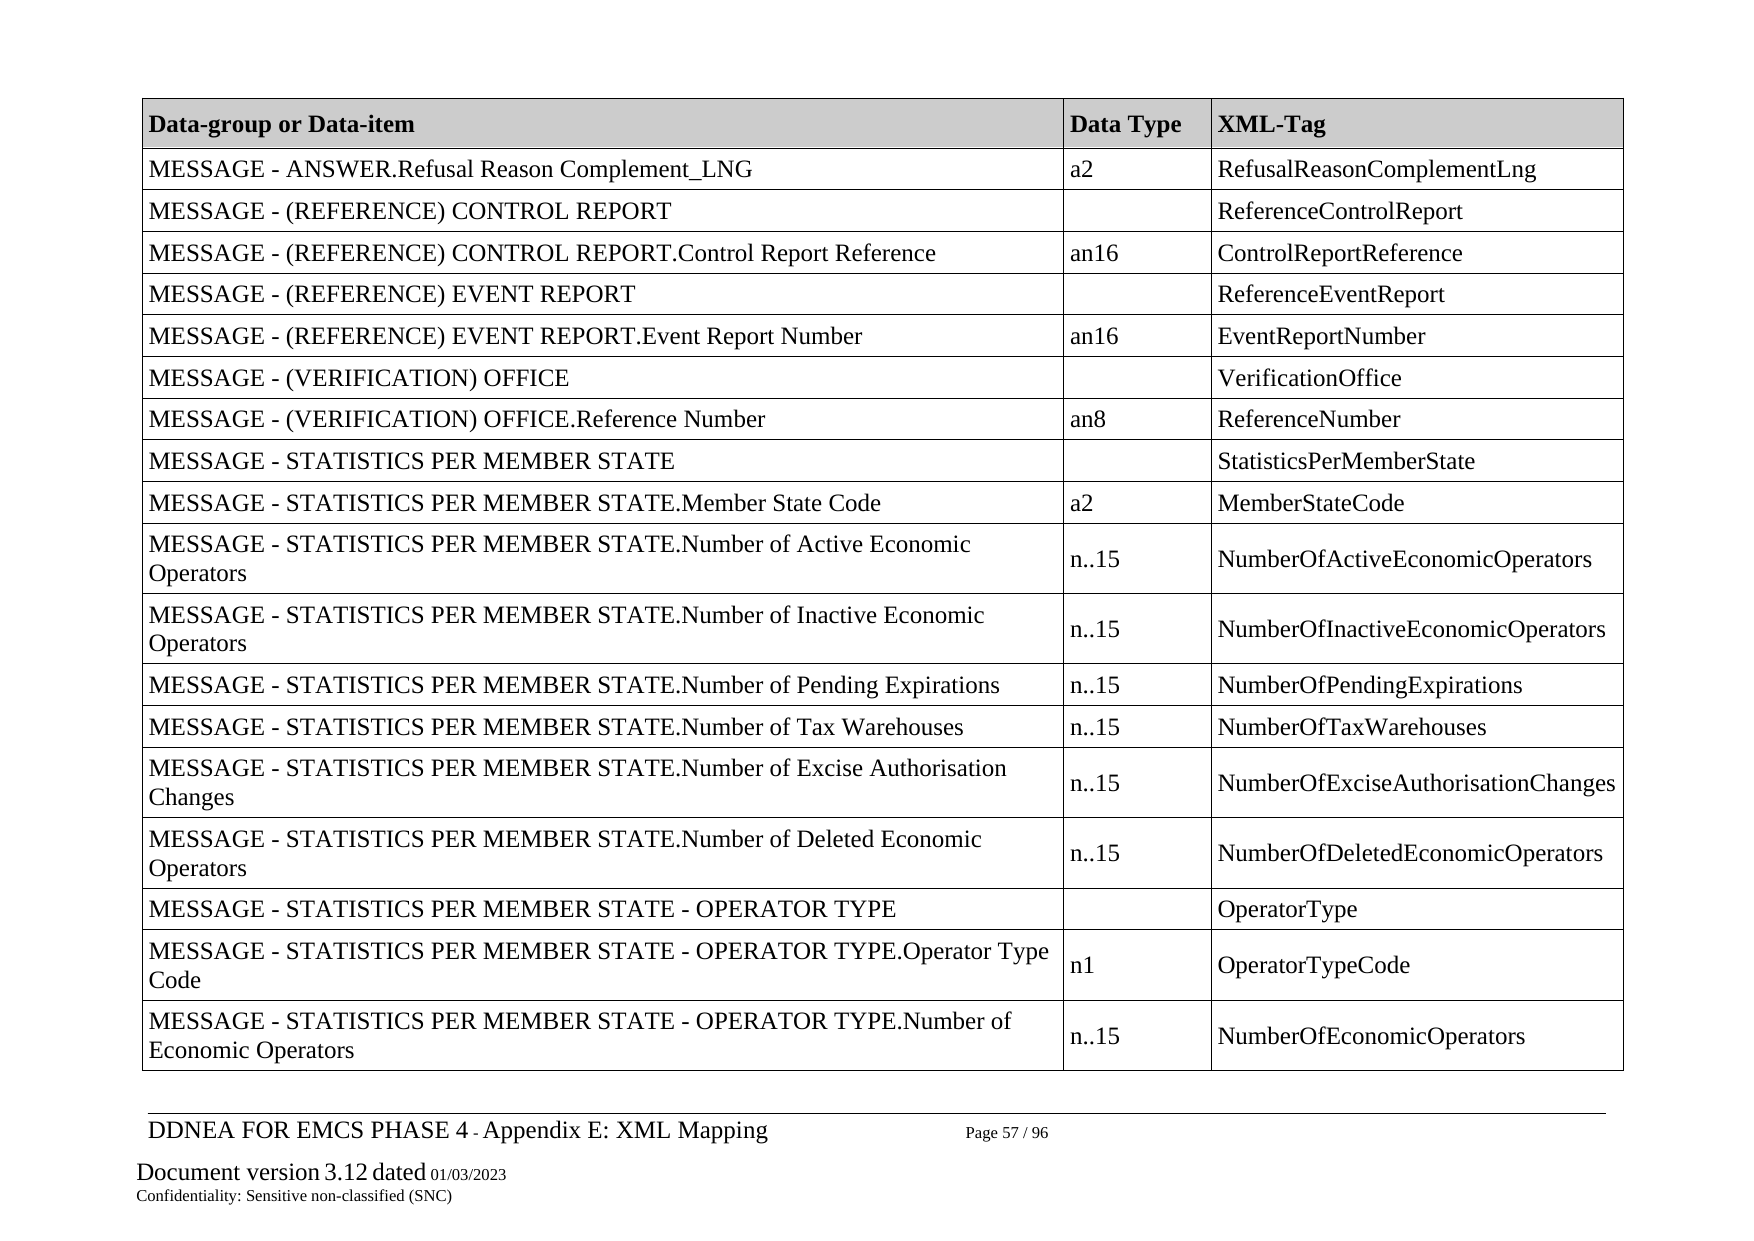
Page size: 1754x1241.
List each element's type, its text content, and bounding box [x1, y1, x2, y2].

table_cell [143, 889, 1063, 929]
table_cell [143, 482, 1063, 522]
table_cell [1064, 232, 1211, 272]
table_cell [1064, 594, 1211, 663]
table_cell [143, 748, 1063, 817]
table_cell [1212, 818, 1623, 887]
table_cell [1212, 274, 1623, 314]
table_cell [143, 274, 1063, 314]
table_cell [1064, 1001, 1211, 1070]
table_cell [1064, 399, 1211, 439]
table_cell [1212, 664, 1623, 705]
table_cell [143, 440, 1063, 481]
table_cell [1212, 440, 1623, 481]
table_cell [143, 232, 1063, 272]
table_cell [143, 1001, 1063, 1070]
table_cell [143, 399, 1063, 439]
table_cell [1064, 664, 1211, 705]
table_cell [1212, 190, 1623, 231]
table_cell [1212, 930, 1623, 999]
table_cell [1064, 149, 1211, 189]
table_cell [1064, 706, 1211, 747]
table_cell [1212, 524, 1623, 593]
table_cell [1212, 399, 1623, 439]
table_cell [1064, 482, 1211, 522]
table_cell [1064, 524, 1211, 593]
table_header Data-group or Data-item [143, 99, 1063, 147]
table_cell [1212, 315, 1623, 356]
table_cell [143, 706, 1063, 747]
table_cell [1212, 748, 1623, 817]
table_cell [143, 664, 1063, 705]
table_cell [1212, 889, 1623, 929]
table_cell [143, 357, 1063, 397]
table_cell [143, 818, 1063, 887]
table_header XML-Tag [1212, 99, 1623, 147]
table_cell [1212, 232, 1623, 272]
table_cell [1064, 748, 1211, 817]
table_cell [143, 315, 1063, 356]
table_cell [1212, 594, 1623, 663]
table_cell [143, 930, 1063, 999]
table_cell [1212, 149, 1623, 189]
table_header Data Type [1064, 99, 1211, 147]
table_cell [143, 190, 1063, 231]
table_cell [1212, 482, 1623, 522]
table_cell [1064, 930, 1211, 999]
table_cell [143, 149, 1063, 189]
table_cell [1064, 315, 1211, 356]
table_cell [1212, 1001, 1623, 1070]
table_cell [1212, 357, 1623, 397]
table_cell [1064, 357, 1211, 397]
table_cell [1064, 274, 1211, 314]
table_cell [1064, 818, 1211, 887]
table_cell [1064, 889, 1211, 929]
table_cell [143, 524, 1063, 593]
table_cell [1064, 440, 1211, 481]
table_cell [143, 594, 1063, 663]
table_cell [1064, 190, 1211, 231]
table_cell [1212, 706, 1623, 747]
